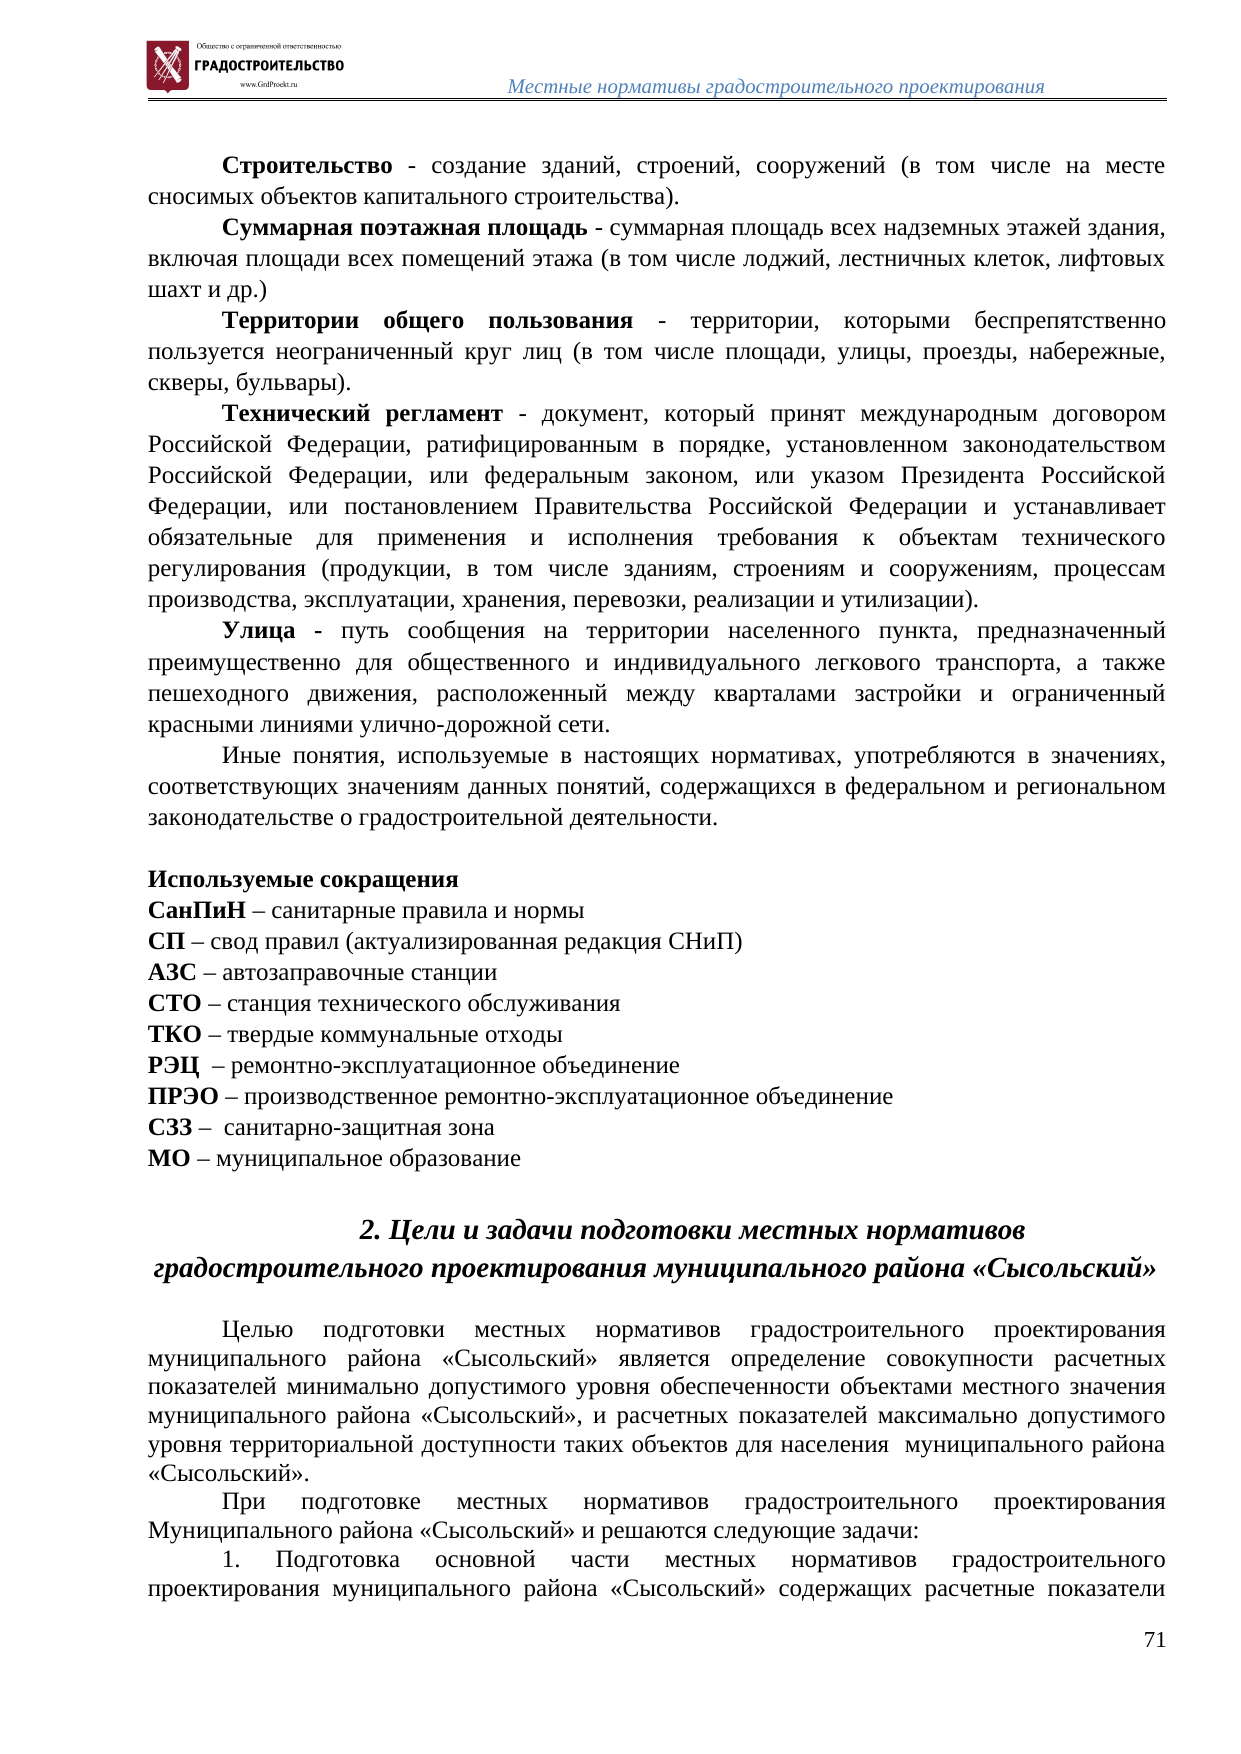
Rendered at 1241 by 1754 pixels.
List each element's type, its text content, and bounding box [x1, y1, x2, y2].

text Суммарная поэтажная площадь - суммарная площадь всех надземных этажей здания, включая площади всех помещений этажа (в том числе лоджий, лестничных клеток, лифтовых шахт и др.) [148, 212, 1167, 303]
text Иные понятия, используемые в настоящих нормативах, употребляются в значениях, соответствующих значениям данных понятий, содержащихся в федеральном и региональном законодательстве о градостроительной деятельности. [148, 740, 1167, 831]
text 2. Цели и задачи подготовки местных нормативов градостроительного проектирования муниципального района «Сысольский» [148, 1212, 1167, 1284]
text При подготовке местных нормативов градостроительного проектирования Муниципального района «Сысольский» и решаются следующие задачи: [148, 1486, 1167, 1544]
text СЗЗ – санитарно-защитная зона [148, 1112, 1167, 1141]
text Строительство - создание зданий, строений, сооружений (в том числе на месте сносимых объектов капитального строительства). [148, 150, 1167, 210]
text Улица - путь сообщения на территории населенного пункта, предназначенный преимущественно для общественного и индивидуального легкового транспорта, а также пешеходного движения, расположенный между кварталами застройки и ограниченный красными линиями улично-дорожной сети. [148, 616, 1167, 737]
text Используемые сокращения [148, 864, 1167, 893]
text СанПиН – санитарные правила и нормы [148, 895, 1167, 924]
text ПРЭО – производственное ремонтно-эксплуатационное объединение [148, 1081, 1167, 1110]
text РЭЦ – ремонтно-эксплуатационное объединение [148, 1050, 1167, 1079]
text СП – свод правил (актуализированная редакция СНиП) [148, 926, 1167, 955]
text СТО – станция технического обслуживания [148, 988, 1167, 1017]
text Технический регламент - документ, который принят международным договором Российской Федерации, ратифицированным в порядке, установленном законодательством Российской Федерации, или федеральным законом, или указом Президента Российской Федерации, или постановлением Правительства Российской Федерации и устанавливает обязательные для применения и исполнения требования к объектам технического регулирования (продукции, в том числе зданиям, строениям и сооружениям, процессам производства, эксплуатации, хранения, перевозки, реализации и утилизации). [148, 398, 1167, 613]
text Территории общего пользования - территории, которыми беспрепятственно пользуется неограниченный круг лиц (в том числе площади, улицы, проезды, набережные, скверы, бульвары). [148, 305, 1167, 396]
picture [145, 39, 354, 94]
text Целью подготовки местных нормативов градостроительного проектирования муниципального района «Сысольский» является определение совокупности расчетных показателей минимально допустимого уровня обеспеченности объектами местного значения муниципального района «Сысольский», и расчетных показателей максимально допустимого уровня территориальной доступности таких объектов для населения муниципального района «Сысольский». [148, 1314, 1167, 1486]
text ТКО – твердые коммунальные отходы [148, 1019, 1167, 1048]
text МО – муниципальное образование [148, 1143, 1167, 1172]
text АЗС – автозаправочные станции [148, 957, 1167, 986]
